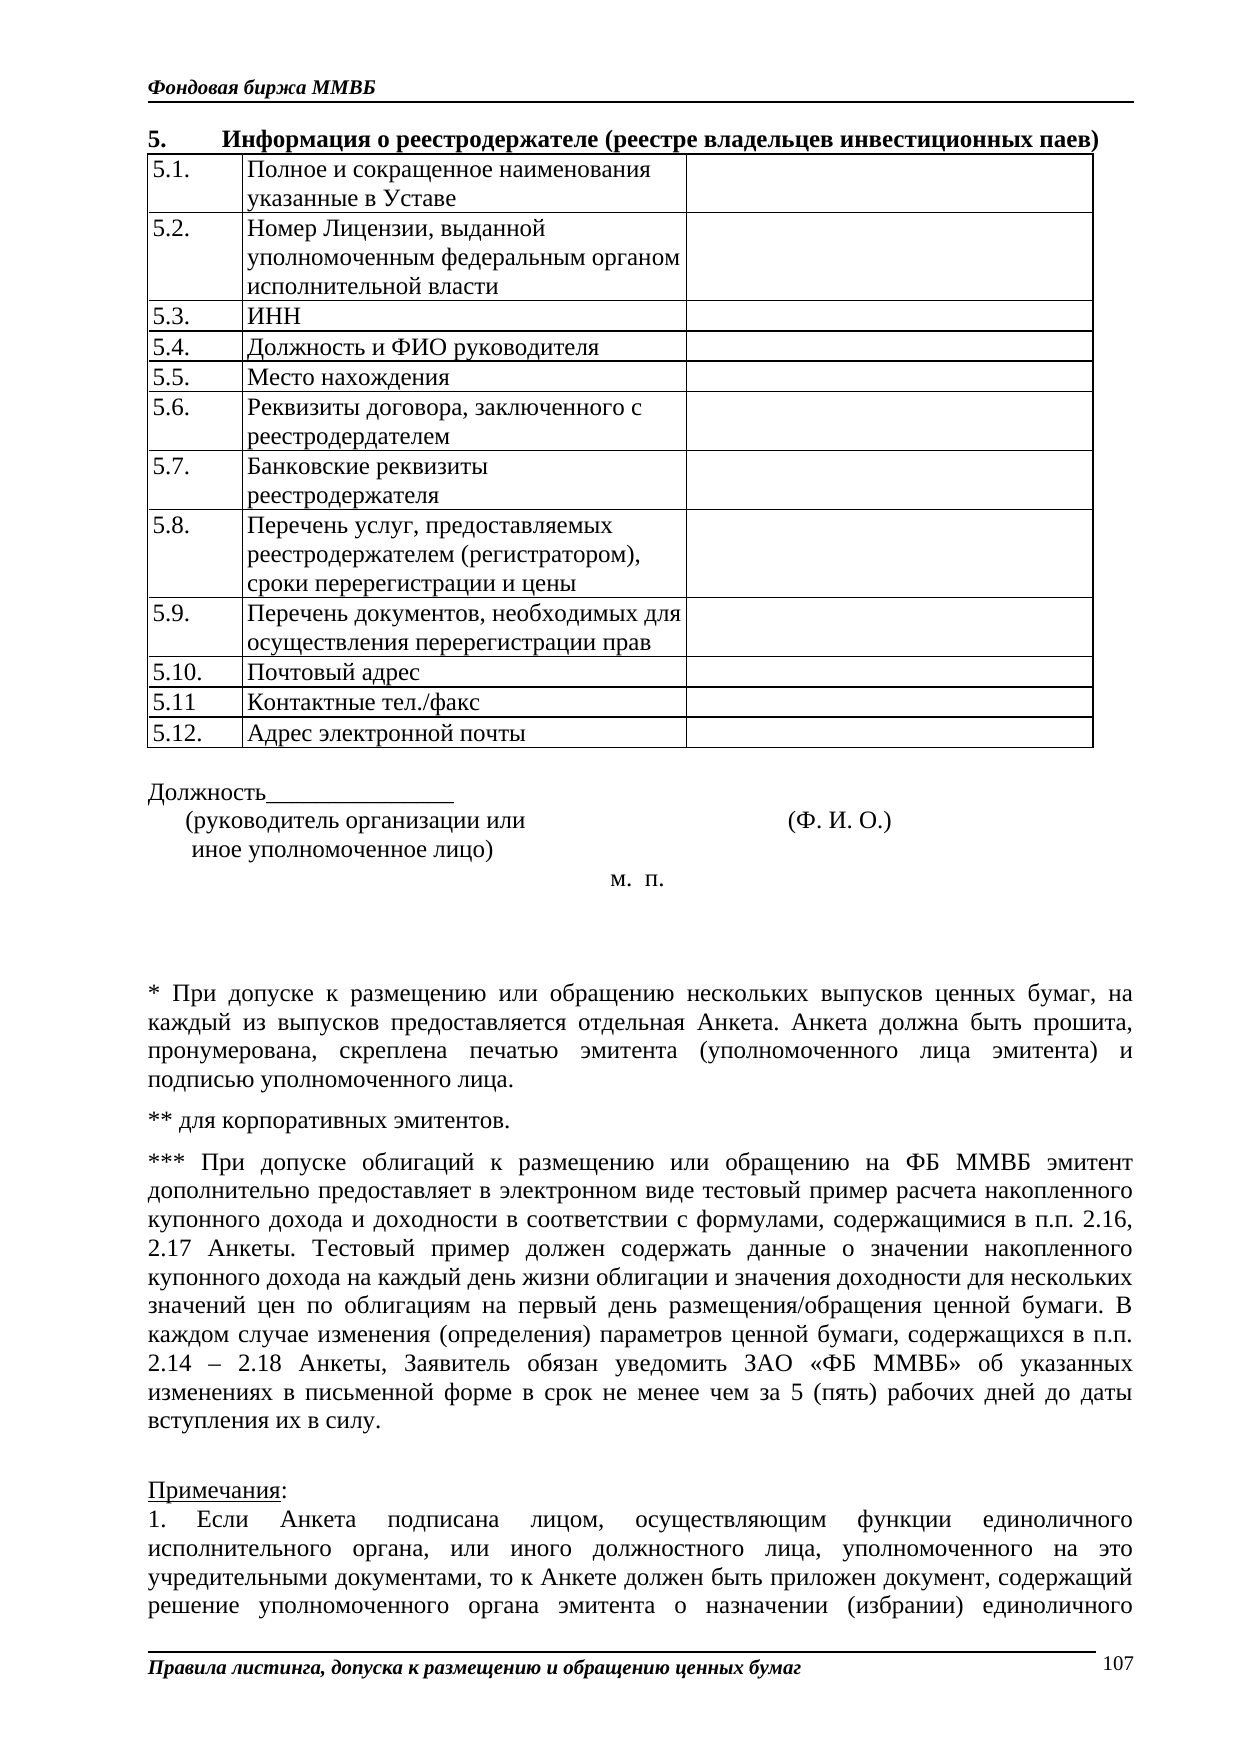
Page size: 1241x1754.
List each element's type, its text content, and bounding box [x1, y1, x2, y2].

table_cell [687, 510, 1092, 597]
table_cell Номер Лицензии, выданной уполномоченным федеральным органом исполнительной власти [243, 213, 686, 300]
text * При допуске к размещению или обращению нескольких выпусков ценных бумаг, на каждый из выпусков предоставляется отдельная Анкета. Анкета должна быть прошита, пронумерована, скреплена печатью эмитента (уполномоченного лица эмитента) и подписью уполномоченного лица. [148, 978, 1134, 1093]
text м. п. [148, 863, 1134, 892]
table_header 5.1. [148, 155, 242, 212]
table_cell 5.5. [148, 361, 242, 391]
table_header [687, 155, 1092, 212]
table_cell 5.12. [148, 717, 242, 747]
table_cell Адрес электронной почты [243, 718, 686, 747]
table_cell Место нахождения [243, 362, 686, 391]
table_cell Банковские реквизиты реестродержателя [243, 451, 686, 509]
table_cell 5.11 [148, 687, 242, 716]
text 5. Информация о реестродержателе (реестре владельцев инвестиционных паев) [148, 124, 1134, 153]
table_cell 5.8. [148, 510, 242, 597]
text ** для корпоративных эмитентов. [148, 1106, 1134, 1134]
table_cell [687, 657, 1092, 686]
text *** При допуске облигаций к размещению или обращению на ФБ ММВБ эмитент дополнительно предоставляет в электронном виде тестовый пример расчета накопленного купонного дохода и доходности в соответствии с формулами, содержащимися в п.п. 2.16, 2.17 Анкеты. Тестовый пример должен содержать данные о значении накопленного купонного дохода на каждый день жизни облигации и значения доходности для нескольких значений цен по облигациям на первый день размещения/обращения ценной бумаги. В каждом случае изменения (определения) параметров ценной бумаги, содержащихся в п.п. 2.14 – 2.18 Анкеты, Заявитель обязан уведомить ЗАО «ФБ ММВБ» об указанных изменениях в письменной форме в срок не менее чем за 5 (пять) рабочих дней до даты вступления их в силу. [148, 1147, 1134, 1434]
table_cell 5.9. [148, 598, 242, 656]
text Должность_______________ [148, 777, 1134, 806]
table_cell [687, 688, 1092, 716]
table_cell Перечень услуг, предоставляемых реестродержателем (регистратором), сроки перерегистрации и цены [243, 510, 686, 597]
table_cell [687, 392, 1092, 450]
table_cell [687, 451, 1092, 509]
table_cell Почтовый адрес [243, 657, 686, 686]
table_cell [687, 718, 1092, 747]
table_cell 5.10. [148, 657, 242, 686]
table_cell Перечень документов, необходимых для осуществления перерегистрации прав [243, 598, 686, 656]
text (руководитель организации или (Ф. И. О.) [148, 806, 1134, 834]
text Примечания: [148, 1476, 1134, 1504]
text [148, 1504, 1134, 1619]
text иное уполномоченное лицо) [148, 834, 1134, 863]
table_cell 5.6. [148, 392, 242, 450]
table_cell [687, 332, 1092, 360]
table_header Полное и сокращенное наименования указанные в Уставе [243, 155, 686, 212]
table_cell Должность и ФИО руководителя [243, 332, 686, 360]
table_cell Контактные тел./факс [243, 688, 686, 716]
table_cell [687, 598, 1092, 656]
table_cell 5.2. [148, 213, 242, 300]
table_cell Реквизиты договора, заключенного с реестродердателем [243, 392, 686, 450]
table_cell [687, 301, 1092, 330]
table_cell ИНН [243, 301, 686, 330]
table_cell 5.7. [148, 451, 242, 509]
table_cell 5.3. [148, 301, 242, 330]
table_cell [687, 362, 1092, 391]
table_cell [687, 213, 1092, 300]
table_cell 5.4. [148, 331, 242, 360]
